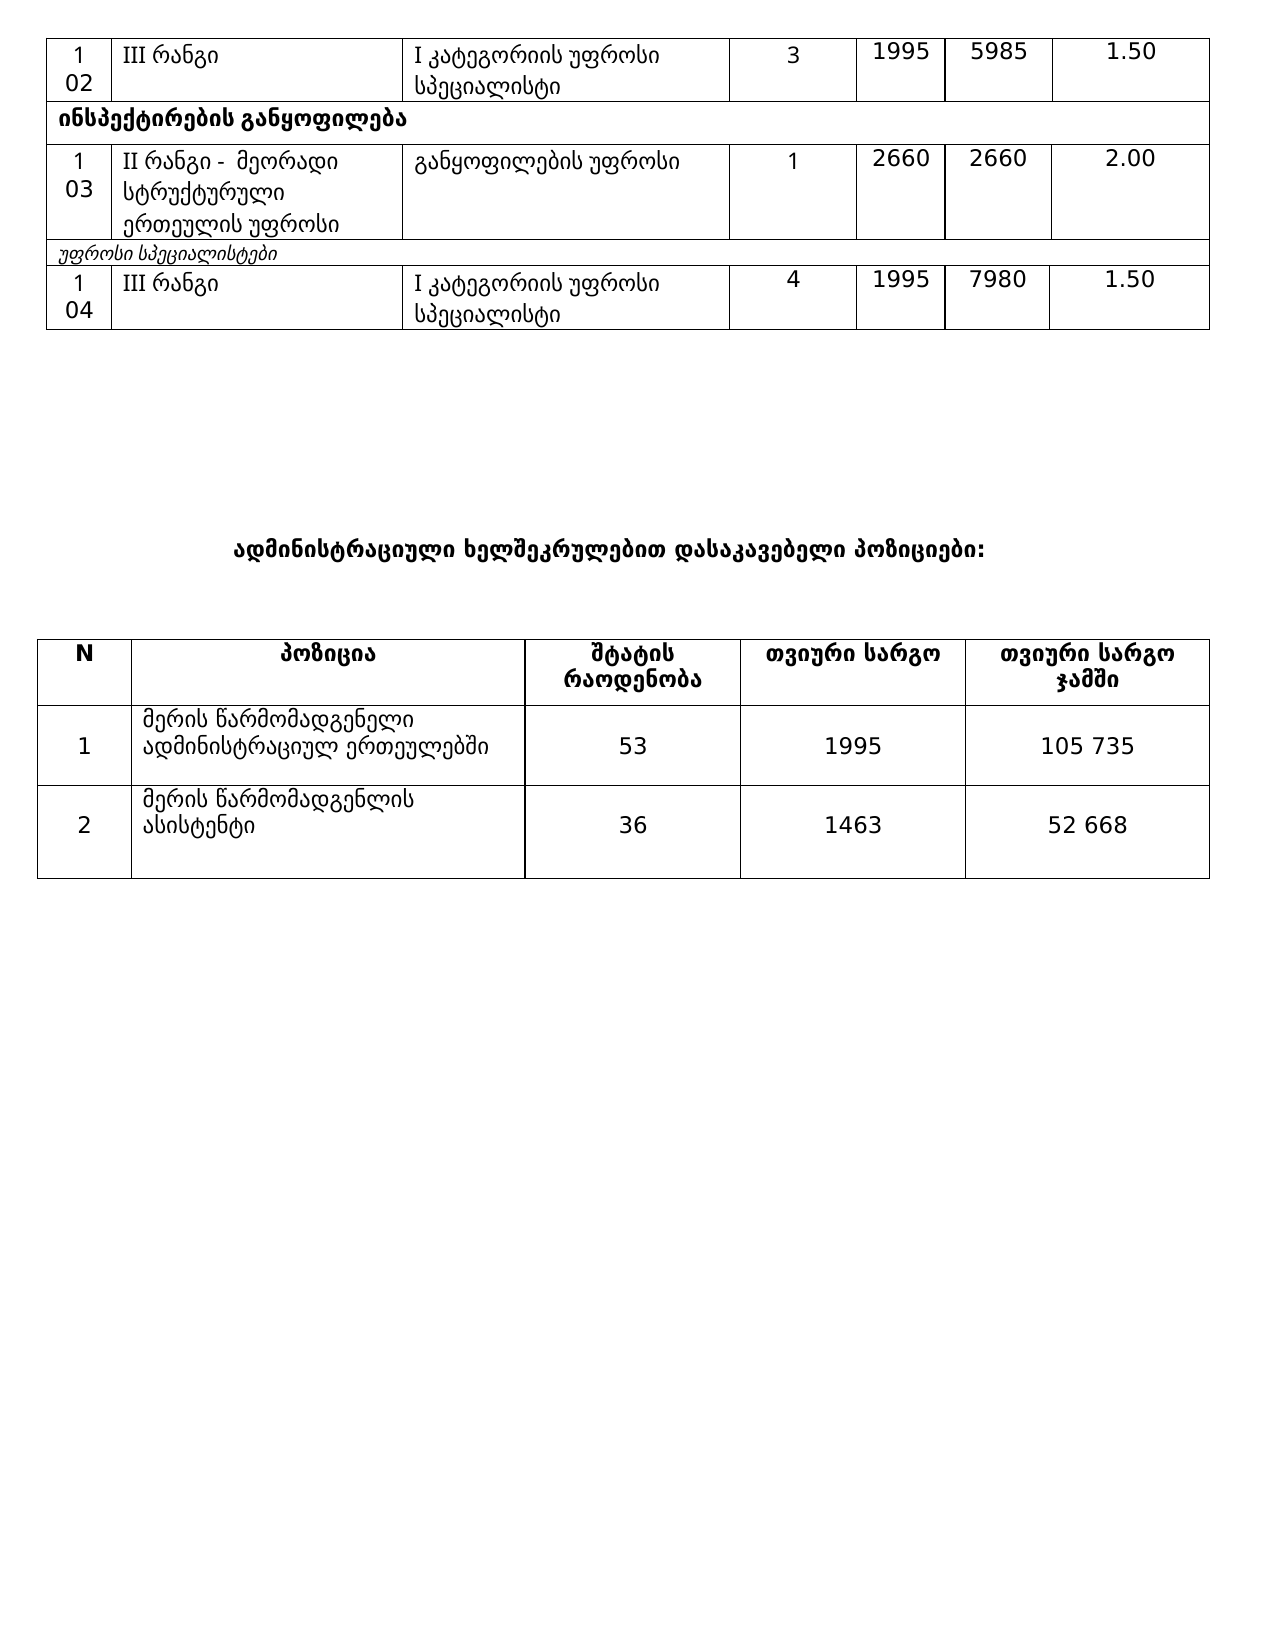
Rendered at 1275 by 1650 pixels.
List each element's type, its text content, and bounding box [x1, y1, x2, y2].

table_header შტატის რაოდენობა [526, 640, 740, 705]
table_cell III რანგი [112, 266, 402, 329]
table_cell I კატეგორიის უფროსი სპეციალისტი [403, 39, 729, 101]
table_cell უფროსი სპეციალისტები [47, 240, 1209, 265]
table_cell 4 [730, 266, 856, 329]
table_header თვიური სარგო [741, 640, 965, 705]
table_cell 103 [47, 145, 111, 239]
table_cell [112, 145, 402, 239]
table_cell 7980 [946, 266, 1049, 329]
table_cell 1995 [857, 39, 944, 101]
table_cell 1995 [857, 266, 944, 329]
table_cell 104 [47, 266, 111, 329]
table_cell განყოფილების უფროსი [403, 145, 729, 239]
table_cell 1463 [741, 786, 965, 878]
table_header პოზიცია [132, 640, 524, 705]
table_cell 5985 [946, 39, 1052, 101]
table_header N [38, 640, 131, 705]
table_cell 2660 [946, 145, 1051, 239]
table_cell მერის წარმომადგენლის ასისტენტი [132, 786, 524, 878]
table_cell 2 [38, 786, 131, 878]
table_cell 1 [38, 706, 131, 785]
table_cell 53 [526, 706, 740, 785]
table_cell 36 [526, 786, 740, 878]
table_cell 105 735 [966, 706, 1209, 785]
table_cell 2660 [857, 145, 944, 239]
table_cell 2.00 [1052, 145, 1209, 239]
table_cell 3 [730, 39, 856, 101]
table_cell 1.50 [1050, 266, 1209, 329]
table_cell 1 [730, 145, 856, 239]
table_cell ინსპექტირების განყოფილება [47, 102, 1209, 144]
text ადმინისტრაციული ხელშეკრულებით დასაკავებელი პოზიციები: [94, 536, 1125, 562]
table_cell III რანგი [112, 39, 402, 101]
table_cell 52 668 [966, 786, 1209, 878]
table_header თვიური სარგო ჯამში [966, 640, 1209, 705]
table_cell I კატეგორიის უფროსი სპეციალისტი [403, 266, 729, 329]
table_cell 1.50 [1053, 39, 1209, 101]
table_cell მერის წარმომადგენელი ადმინისტრაციულ ერთეულებში [132, 706, 524, 785]
table_cell 102 [47, 39, 111, 101]
table_cell 1995 [741, 706, 965, 785]
